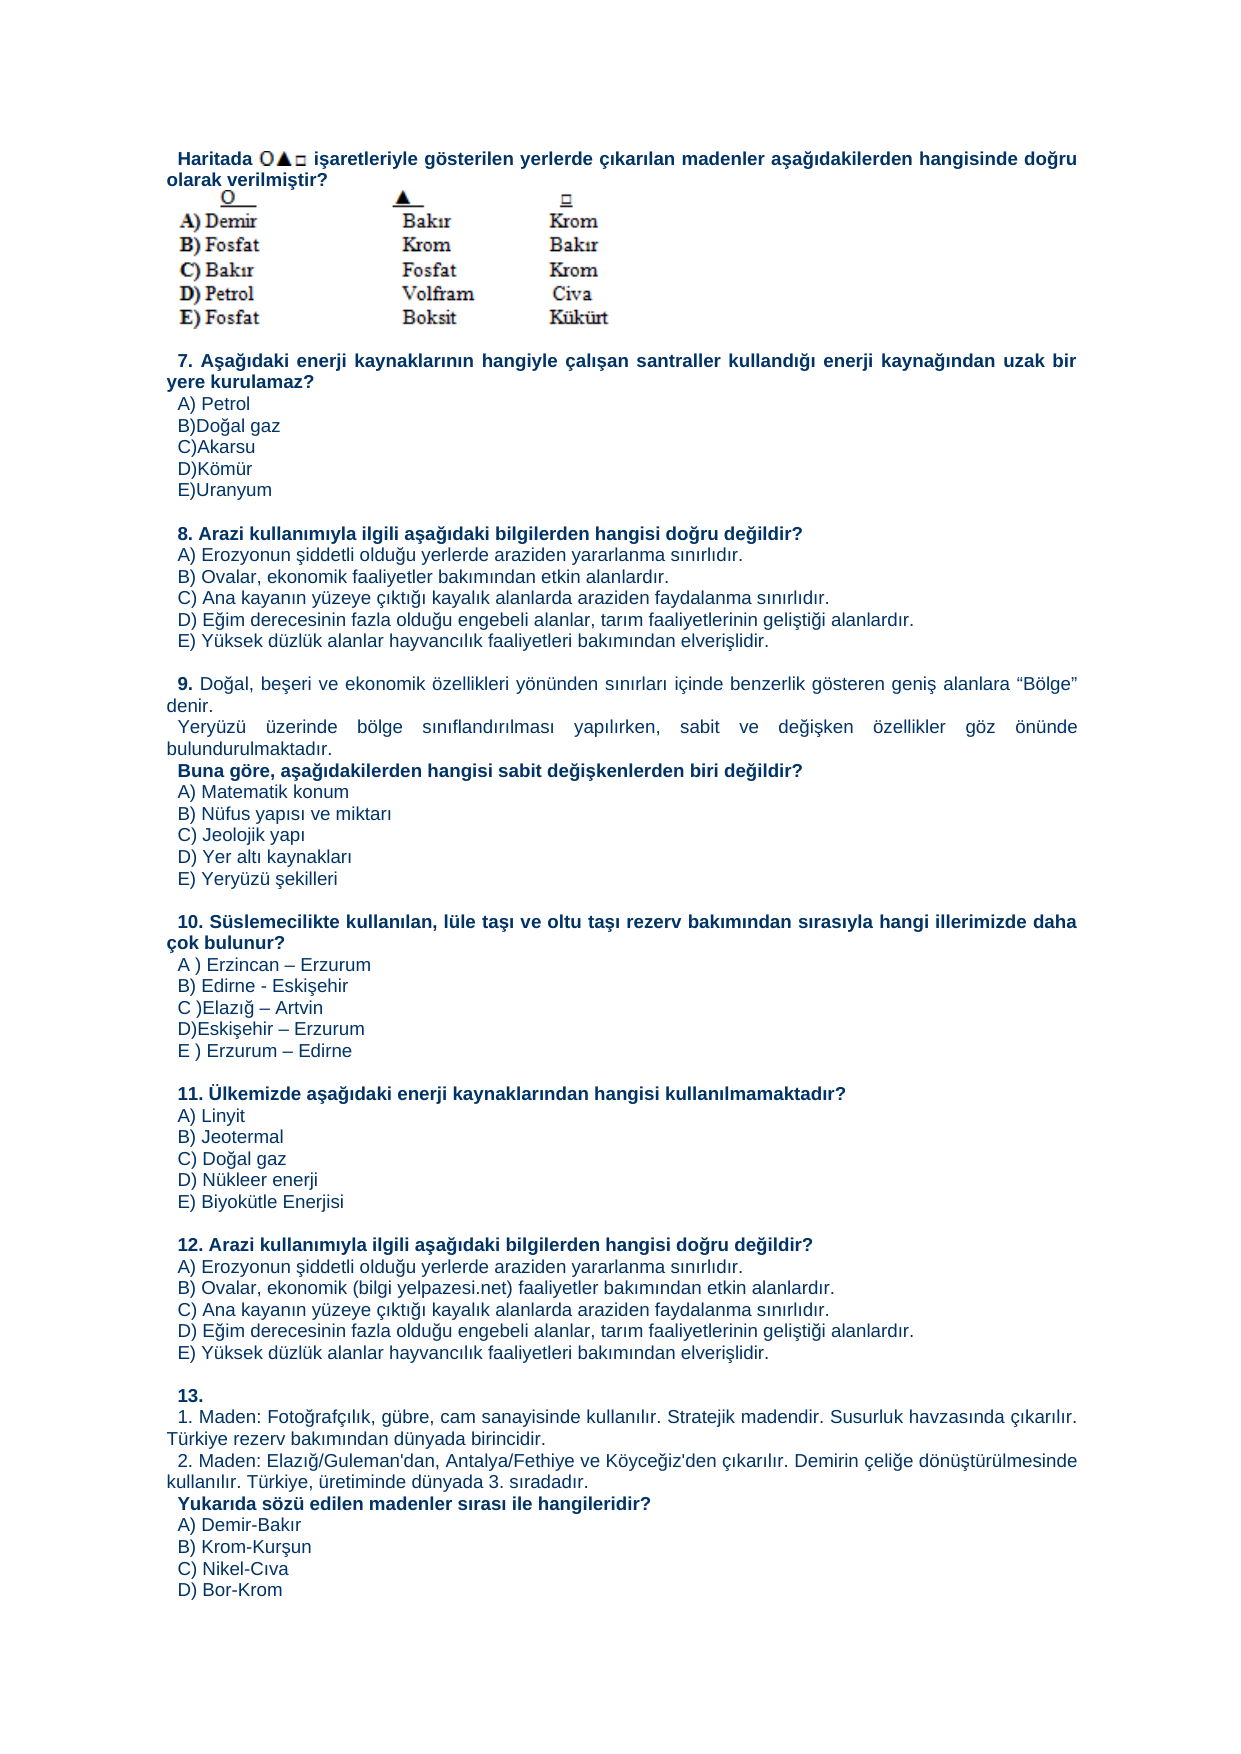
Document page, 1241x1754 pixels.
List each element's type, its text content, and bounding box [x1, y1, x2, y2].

text B) Edirne - Eskişehir [166, 975, 1078, 997]
text E) Yüksek düzlük alanlar hayvancılık faaliyetleri bakımından elverişlidir. [166, 630, 1078, 652]
text D) Yer altı kaynakları [166, 846, 1078, 867]
text B) Ovalar, ekonomik faaliyetler bakımından etkin alanlardır. [166, 565, 1078, 587]
text C) Ana kayanın yüzeye çıktığı kayalık alanlarda araziden faydalanma sınırlıdır. [166, 1298, 1078, 1320]
text 11. Ülkemizde aşağıdaki enerji kaynaklarından hangisi kullanılmamaktadır? [166, 1083, 1078, 1104]
text A) Petrol [166, 393, 1078, 414]
text B)Doğal gaz [166, 414, 1078, 436]
text A) Demir-Bakır [166, 1514, 1078, 1536]
text 13. [166, 1385, 1078, 1406]
text C)Akarsu [166, 436, 1078, 458]
text 1. Maden: Fotoğrafçılık, gübre, cam sanayisinde kullanılır. Stratejik madendir. Susurluk havzasında çıkarılır. Türkiye rezerv bakımından dünyada birincidir. [166, 1406, 1078, 1449]
text E) Yeryüzü şekilleri [166, 867, 1078, 889]
text B) Krom-Kurşun [166, 1536, 1078, 1557]
text Yeryüzü üzerinde bölge sınıflandırılması yapılırken, sabit ve değişken özellikler göz önünde bulundurulmaktadır. [166, 716, 1078, 759]
text C) Doğal gaz [166, 1148, 1078, 1169]
text 7. Aşağıdaki enerji kaynaklarının hangiyle çalışan santraller kullandığı enerji kaynağından uzak bir yere kurulamaz? [166, 350, 1078, 393]
text 10. Süslemecilikte kullanılan, lüle taşı ve oltu taşı rezerv bakımından sırasıyla hangi illerimizde daha çok bulunur? [166, 910, 1078, 953]
text E)Uranyum [166, 479, 1078, 501]
text C )Elazığ – Artvin [166, 997, 1078, 1018]
text A) Matematik konum [166, 781, 1078, 803]
text D) Bor-Krom [166, 1579, 1078, 1600]
text E) Yüksek düzlük alanlar hayvancılık faaliyetleri bakımından elverişlidir. [166, 1342, 1078, 1363]
text E) Biyokütle Enerjisi [166, 1191, 1078, 1212]
text E ) Erzurum – Edirne [166, 1040, 1078, 1061]
text 9. Doğal, beşeri ve ekonomik özellikleri yönünden sınırları içinde benzerlik gösteren geniş alanlara “Bölge” denir. [166, 673, 1078, 716]
text A) Erozyonun şiddetli olduğu yerlerde araziden yararlanma sınırlıdır. [166, 544, 1078, 565]
text B) Ovalar, ekonomik (bilgi yelpazesi.net) faaliyetler bakımından etkin alanlardır. [166, 1277, 1078, 1298]
picture [258, 151, 309, 166]
text 12. Arazi kullanımıyla ilgili aşağıdaki bilgilerden hangisi doğru değildir? [166, 1234, 1078, 1255]
text D) Nükleer enerji [166, 1169, 1078, 1191]
text A ) Erzincan – Erzurum [166, 953, 1078, 975]
text Buna göre, aşağıdakilerden hangisi sabit değişkenlerden biri değildir? [166, 759, 1078, 781]
text Haritada işaretleriyle gösterilen yerlerde çıkarılan madenler aşağıdakilerden hangisinde doğru olarak verilmiştir? [166, 148, 1078, 191]
text C) Ana kayanın yüzeye çıktığı kayalık alanlarda araziden faydalanma sınırlıdır. [166, 587, 1078, 608]
picture [177, 190, 612, 329]
text A) Linyit [166, 1104, 1078, 1126]
text D)Eskişehir – Erzurum [166, 1018, 1078, 1040]
text B) Nüfus yapısı ve miktarı [166, 803, 1078, 824]
text D) Eğim derecesinin fazla olduğu engebeli alanlar, tarım faaliyetlerinin geliştiği alanlardır. [166, 1320, 1078, 1342]
text A) Erozyonun şiddetli olduğu yerlerde araziden yararlanma sınırlıdır. [166, 1255, 1078, 1277]
text B) Jeotermal [166, 1126, 1078, 1148]
text C) Jeolojik yapı [166, 824, 1078, 846]
text 8. Arazi kullanımıyla ilgili aşağıdaki bilgilerden hangisi doğru değildir? [166, 522, 1078, 544]
text D)Kömür [166, 458, 1078, 479]
text C) Nikel-Cıva [166, 1557, 1078, 1579]
text 2. Maden: Elazığ/Guleman'dan, Antalya/Fethiye ve Köyceğiz'den çıkarılır. Demirin çeliğe dönüştürülmesinde kullanılır. Türkiye, üretiminde dünyada 3. sıradadır. [166, 1449, 1078, 1493]
text D) Eğim derecesinin fazla olduğu engebeli alanlar, tarım faaliyetlerinin geliştiği alanlardır. [166, 608, 1078, 630]
text Yukarıda sözü edilen madenler sırası ile hangileridir? [166, 1493, 1078, 1514]
